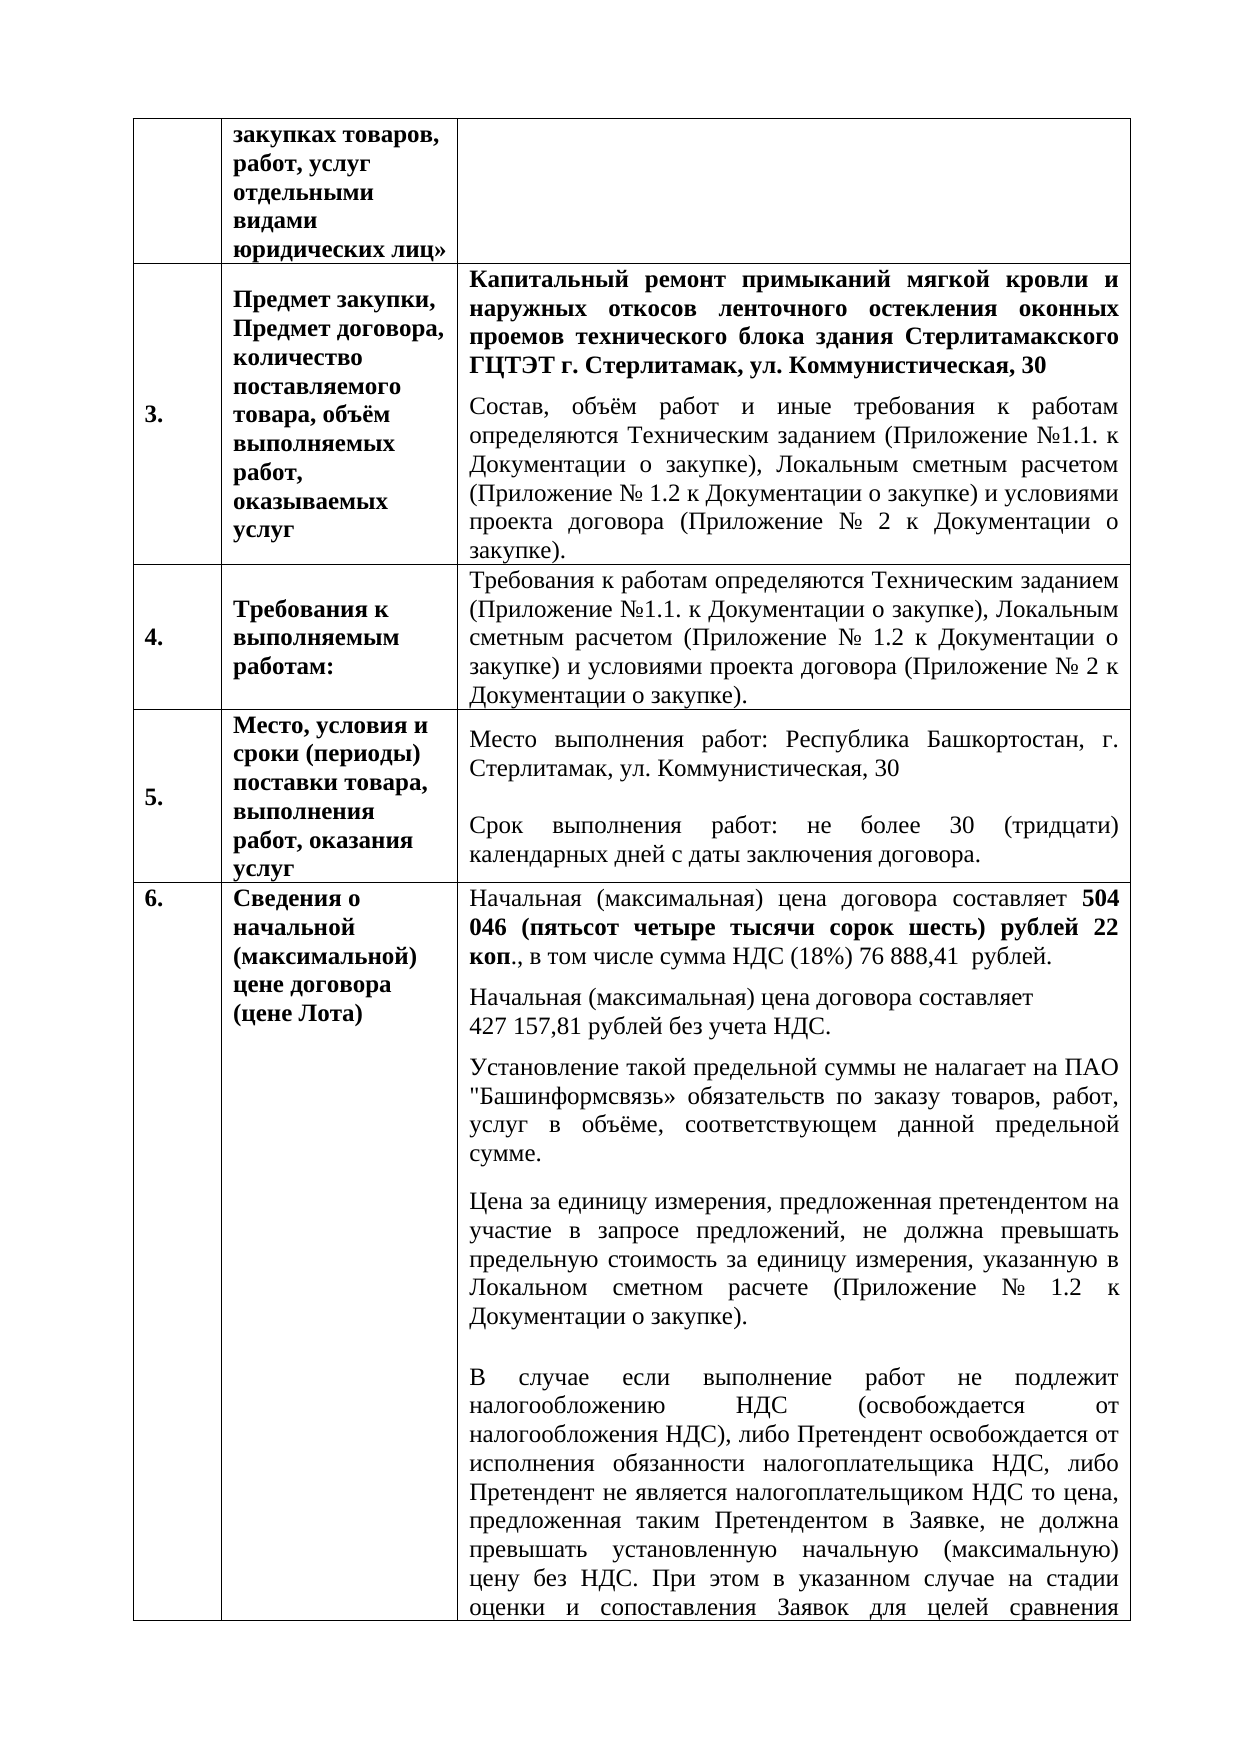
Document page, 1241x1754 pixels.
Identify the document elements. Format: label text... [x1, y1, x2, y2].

table_cell Место выполнения работ: Республика Башкортостан, г. Стерлитамак, ул. Коммунистическая, 30 Срок выполнения работ: не более 30 (тридцати) календарных дней с даты заключения договора. [458, 710, 1130, 882]
table_cell Место, условия и сроки (периоды) поставки товара, выполнения работ, оказания услуг [222, 710, 457, 882]
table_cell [458, 119, 1130, 263]
table_cell 4. [134, 565, 221, 709]
table_cell Требования к выполняемым работам: [222, 565, 457, 709]
table_cell 5. [134, 710, 221, 882]
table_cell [458, 883, 1130, 1620]
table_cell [222, 883, 457, 1620]
table_cell Капитальный ремонт примыканий мягкой кровли и наружных откосов ленточного остекления оконных проемов технического блока здания Стерлитамакского ГЦТЭТ г. Стерлитамак, ул. Коммунистическая, 30 Состав, объём работ и иные требования к работам определяются Техническим заданием (Приложение №1.1. к Документации о закупке), Локальным сметным расчетом (Приложение № 1.2 к Документации о закупке) и условиями проекта договора (Приложение № 2 к Документации о закупке). [458, 264, 1130, 564]
table_cell 3. [134, 264, 221, 564]
table_cell 6. [134, 883, 221, 1620]
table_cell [222, 119, 457, 263]
table_cell Требования к работам определяются Техническим заданием (Приложение №1.1. к Документации о закупке), Локальным сметным расчетом (Приложение № 1.2 к Документации о закупке) и условиями проекта договора (Приложение № 2 к Документации о закупке). [458, 565, 1130, 709]
table_cell 2. [134, 119, 221, 263]
table_cell Предмет закупки, Предмет договора, количество поставляемого товара, объём выполняемых работ, оказываемых услуг [222, 264, 457, 564]
